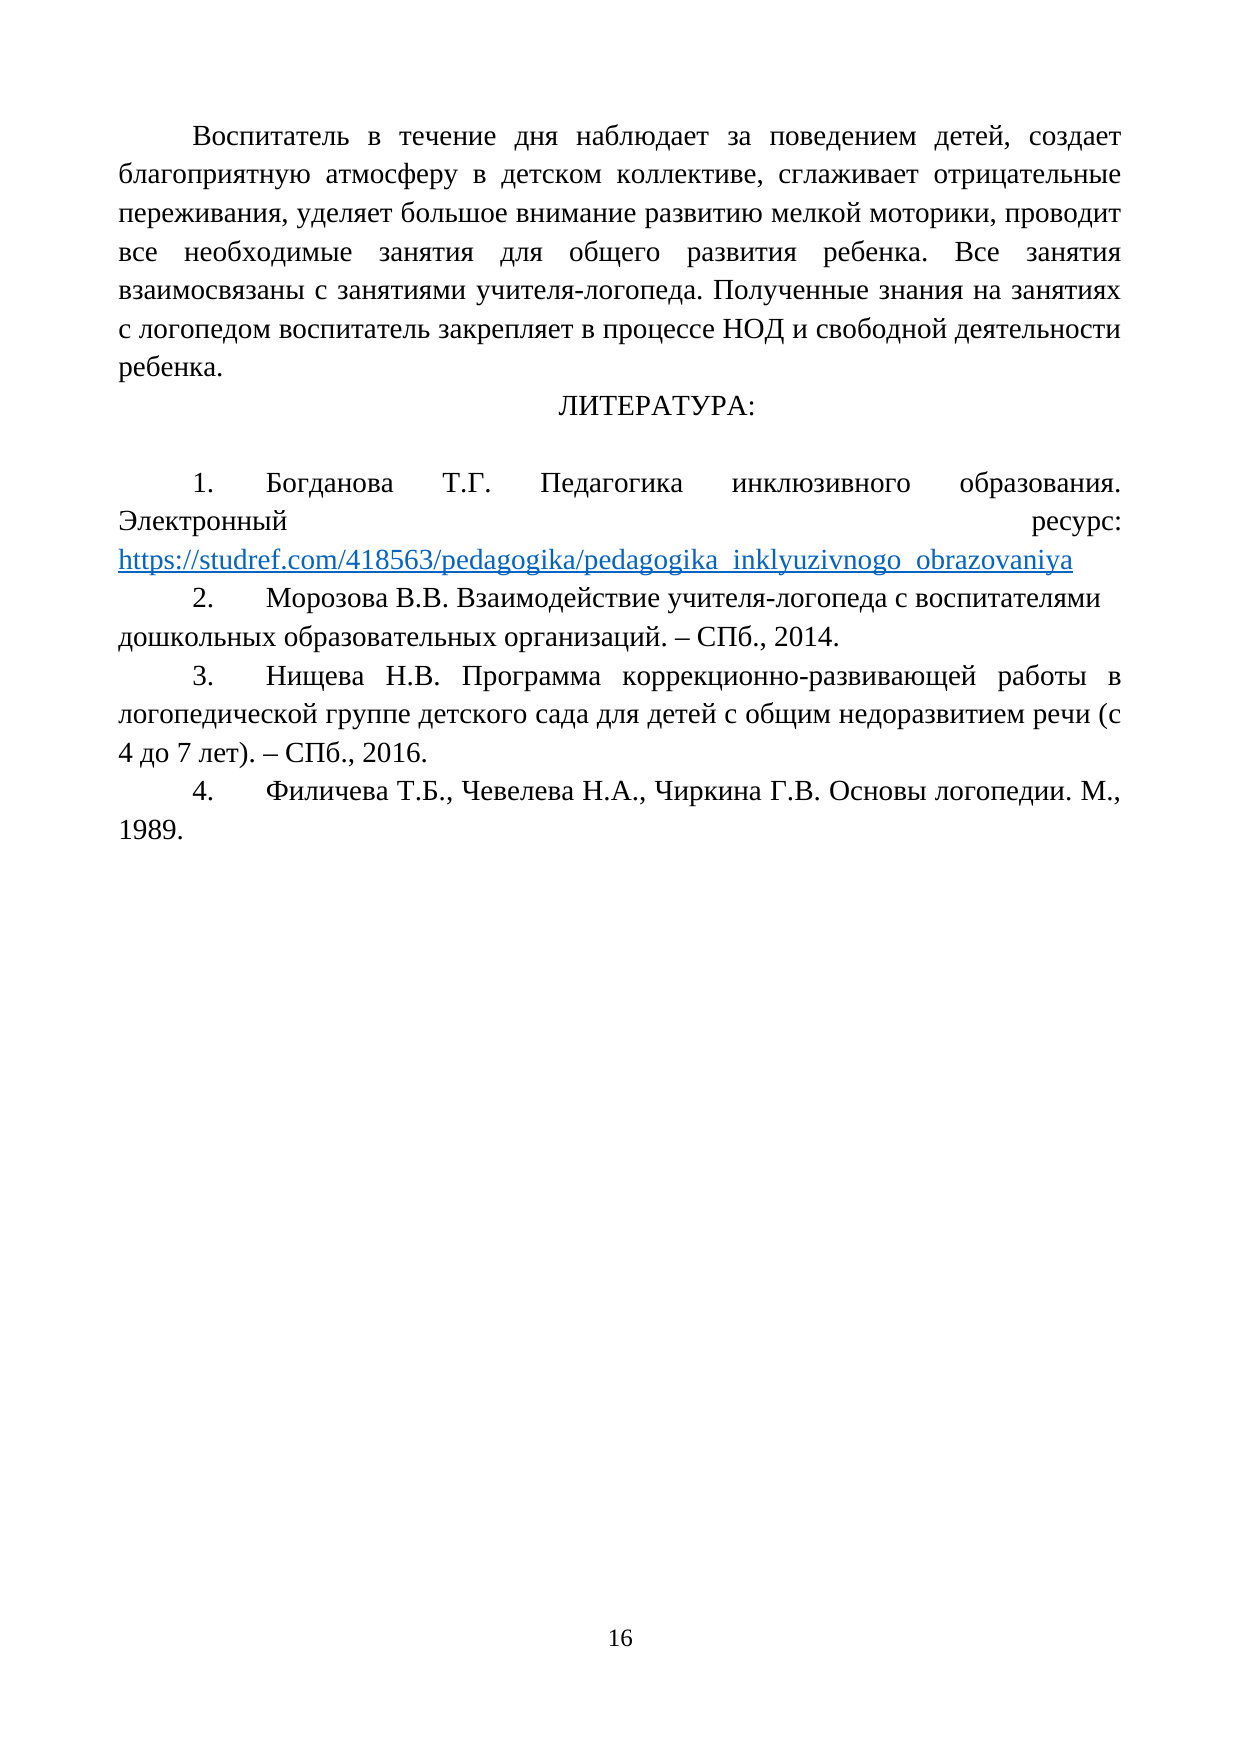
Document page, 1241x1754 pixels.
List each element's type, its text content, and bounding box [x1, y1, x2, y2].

text Воспитатель в течение дня наблюдает за поведением детей, создает благоприятную атмосферу в детском коллективе, сглаживает отрицательные переживания, уделяет большое внимание развитию мелкой моторики, проводит все необходимые занятия для общего развития ребенка. Все занятия взаимосвязаны с занятиями учителя-логопеда. Полученные знания на занятиях с логопедом воспитатель закрепляет в процессе НОД и свободной деятельности ребенка. [118, 118, 1122, 383]
text дошкольных образовательных организаций. – СПб., 2014. [118, 619, 1122, 653]
list Богданова Т.Г. Педагогика инклюзивного образования. Электронный ресурс: https://studref.com/418563/pedagogika/pedagogika_inklyuzivnogo_obrazovaniya [118, 465, 1122, 576]
list Нищева Н.В. Программа коррекционно-развивающей работы в логопедической группе детского сада для детей с общим недоразвитием речи (с 4 до 7 лет). – СПб., 2016. [118, 658, 1122, 768]
list Морозова В.В. Взаимодействие учителя-логопеда с воспитателями [118, 581, 1122, 614]
list Филичева Т.Б., Чевелева Н.А., Чиркина Г.В. Основы логопедии. М., 1989. [118, 773, 1122, 845]
text ЛИТЕРАТУРА: [118, 388, 1122, 421]
